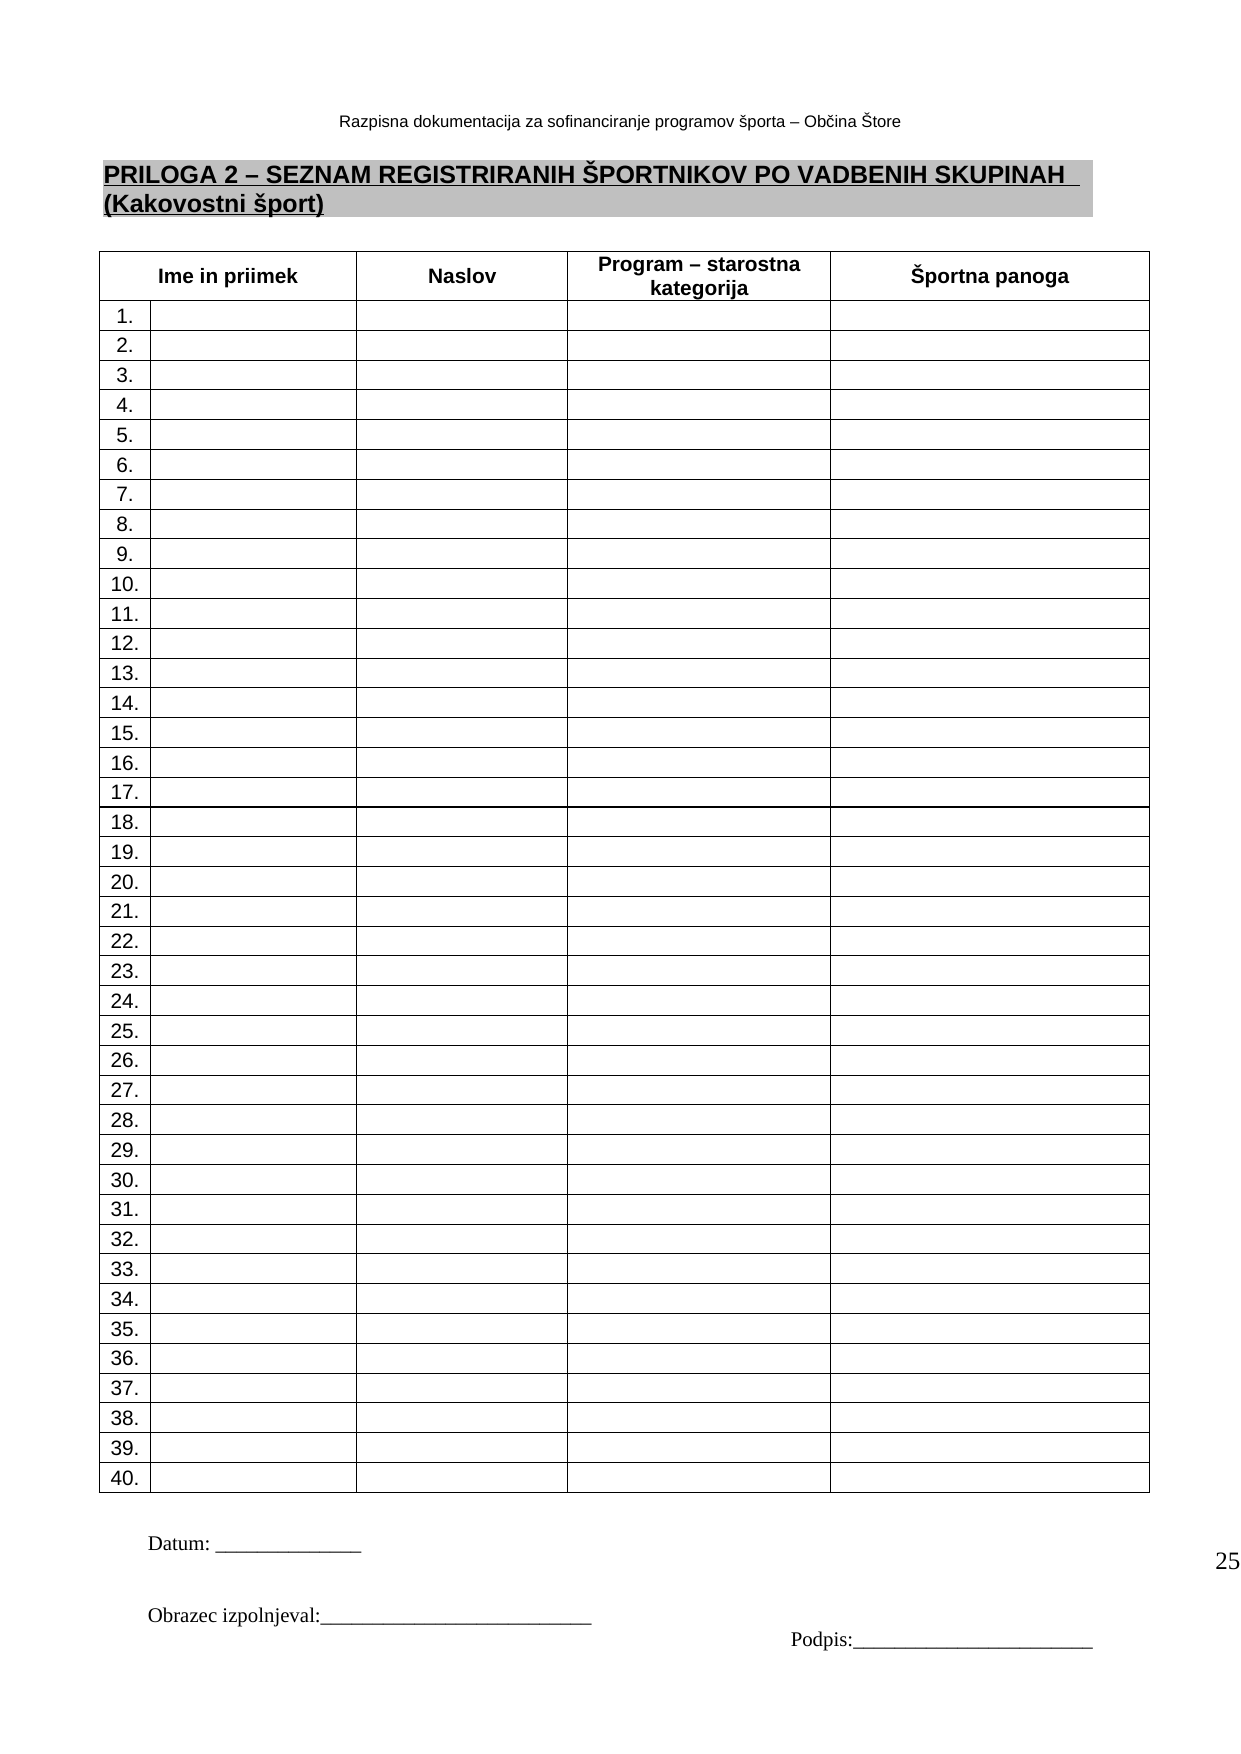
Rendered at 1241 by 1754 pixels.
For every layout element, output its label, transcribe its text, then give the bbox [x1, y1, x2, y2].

table_cell 36. [100, 1344, 150, 1372]
table_cell 17. [100, 778, 150, 806]
table_cell [831, 480, 1149, 508]
table_cell [568, 1076, 830, 1104]
table_cell [151, 1463, 356, 1492]
table_cell [151, 688, 356, 717]
table_cell [357, 1046, 567, 1074]
table_cell [831, 748, 1149, 777]
table_cell [151, 748, 356, 777]
table_cell [831, 1105, 1149, 1134]
table_cell 32. [100, 1225, 150, 1253]
table_cell 2. [100, 331, 150, 359]
table_cell 35. [100, 1314, 150, 1343]
text PRILOGA 2 – SEZNAM REGISTRIRANIH ŠPORTNIKOV PO VADBENIH SKUPINAH (Kakovostni šport) [103, 160, 1093, 217]
table_cell [357, 1344, 567, 1372]
table_cell 26. [100, 1046, 150, 1074]
table_cell [568, 897, 830, 926]
table_cell [831, 688, 1149, 717]
table_cell [151, 837, 356, 866]
table_cell [357, 361, 567, 389]
table_cell 37. [100, 1374, 150, 1402]
table_cell 20. [100, 867, 150, 896]
table_cell 23. [100, 956, 150, 985]
table_cell [831, 420, 1149, 449]
table_cell [568, 1046, 830, 1074]
table_cell [831, 629, 1149, 657]
table_cell [568, 599, 830, 628]
table_cell [151, 956, 356, 985]
table_cell [831, 1195, 1149, 1223]
table_cell [151, 1403, 356, 1432]
table_cell [357, 1076, 567, 1104]
table_cell [357, 1254, 567, 1283]
table_cell 12. [100, 629, 150, 657]
table_cell [831, 867, 1149, 896]
table_cell [151, 927, 356, 955]
table_cell [831, 331, 1149, 359]
table_cell [831, 1403, 1149, 1432]
table_header Športna panoga [831, 252, 1149, 300]
table_cell [831, 1374, 1149, 1402]
table_cell [568, 986, 830, 1015]
table_cell [357, 450, 567, 479]
table_cell [151, 1046, 356, 1074]
table_cell [357, 718, 567, 747]
table_cell [357, 1403, 567, 1432]
table_cell [831, 1165, 1149, 1194]
table_cell [568, 510, 830, 538]
table_cell [831, 927, 1149, 955]
table_cell 31. [100, 1195, 150, 1223]
table_cell [831, 450, 1149, 479]
table_cell [357, 1105, 567, 1134]
table_cell 40. [100, 1463, 150, 1492]
table_cell [151, 1165, 356, 1194]
table_cell [831, 897, 1149, 926]
table_cell [151, 1195, 356, 1223]
table_cell 4. [100, 390, 150, 419]
table_cell [357, 1135, 567, 1164]
table_cell [831, 1463, 1149, 1492]
table_cell [357, 1314, 567, 1343]
table_cell [568, 778, 830, 806]
table_cell 1. [100, 301, 150, 330]
table_cell [568, 837, 830, 866]
table_cell [357, 1165, 567, 1194]
table_cell [568, 539, 830, 568]
table_cell [568, 1284, 830, 1313]
table_cell [831, 301, 1149, 330]
table_cell 25. [100, 1016, 150, 1045]
table_cell [568, 1016, 830, 1045]
table_cell [151, 301, 356, 330]
table_cell [357, 480, 567, 508]
table_cell [568, 1374, 830, 1402]
table_cell [831, 1284, 1149, 1313]
table_cell [831, 986, 1149, 1015]
table_cell [831, 510, 1149, 538]
table_cell [831, 956, 1149, 985]
table_cell [151, 808, 356, 836]
table_cell [357, 897, 567, 926]
table_cell [568, 956, 830, 985]
table_cell [568, 808, 830, 836]
table_cell [151, 1254, 356, 1283]
table_cell [357, 1195, 567, 1223]
table_cell [831, 1135, 1149, 1164]
table_cell 11. [100, 599, 150, 628]
table_cell [357, 1463, 567, 1492]
table_cell [357, 1284, 567, 1313]
table_header Program – starostna kategorija [568, 252, 830, 300]
table_cell [151, 361, 356, 389]
table_cell 38. [100, 1403, 150, 1432]
table_cell 19. [100, 837, 150, 866]
table_cell [151, 1344, 356, 1372]
table_cell 10. [100, 569, 150, 598]
table_cell [831, 569, 1149, 598]
table_header Ime in priimek [100, 252, 356, 300]
table_cell [151, 1076, 356, 1104]
table_cell [831, 1225, 1149, 1253]
table_cell [568, 361, 830, 389]
table_cell 30. [100, 1165, 150, 1194]
table_cell [357, 1016, 567, 1045]
table_cell [568, 688, 830, 717]
table_cell [151, 539, 356, 568]
table_cell 27. [100, 1076, 150, 1104]
table_cell [568, 420, 830, 449]
table_cell [151, 420, 356, 449]
table_cell [568, 301, 830, 330]
table_cell 18. [100, 808, 150, 836]
table_cell 21. [100, 897, 150, 926]
table_cell [357, 927, 567, 955]
table_cell 3. [100, 361, 150, 389]
table_cell [357, 1374, 567, 1402]
table_cell [568, 480, 830, 508]
table_cell [831, 599, 1149, 628]
table_cell [568, 1314, 830, 1343]
table_cell [568, 927, 830, 955]
table_cell [357, 956, 567, 985]
table_cell [568, 1463, 830, 1492]
table_cell [151, 629, 356, 657]
table_cell [831, 718, 1149, 747]
table_cell [568, 450, 830, 479]
table_cell [151, 599, 356, 628]
table_cell [568, 331, 830, 359]
table_cell 13. [100, 659, 150, 687]
table_cell [151, 1225, 356, 1253]
table_cell 33. [100, 1254, 150, 1283]
table_cell [151, 867, 356, 896]
table_cell [831, 808, 1149, 836]
table_cell [151, 659, 356, 687]
table_cell [151, 1374, 356, 1402]
table_cell [831, 1344, 1149, 1372]
table_cell [151, 1433, 356, 1462]
table_cell [151, 331, 356, 359]
table_cell [151, 986, 356, 1015]
table_cell [151, 569, 356, 598]
table_cell 24. [100, 986, 150, 1015]
table_cell [568, 1165, 830, 1194]
table_cell [151, 897, 356, 926]
table_cell 22. [100, 927, 150, 955]
table_cell [831, 659, 1149, 687]
table_cell [357, 986, 567, 1015]
table_cell [568, 390, 830, 419]
table_cell [151, 1135, 356, 1164]
table_cell 39. [100, 1433, 150, 1462]
table_cell [357, 539, 567, 568]
table_cell [151, 480, 356, 508]
table_cell [568, 1254, 830, 1283]
table_cell 7. [100, 480, 150, 508]
table_cell [831, 1314, 1149, 1343]
table_cell [151, 718, 356, 747]
table_cell [357, 510, 567, 538]
table_cell [831, 837, 1149, 866]
table_cell [568, 1344, 830, 1372]
table_cell [151, 450, 356, 479]
table_cell 14. [100, 688, 150, 717]
table_cell [831, 390, 1149, 419]
table_cell 8. [100, 510, 150, 538]
table_cell [568, 718, 830, 747]
table_cell 16. [100, 748, 150, 777]
table_cell [151, 1284, 356, 1313]
table_cell [357, 1433, 567, 1462]
table_cell [831, 1016, 1149, 1045]
table_cell [357, 420, 567, 449]
table_cell [357, 331, 567, 359]
table_cell [568, 748, 830, 777]
table_cell [568, 569, 830, 598]
table_cell [357, 569, 567, 598]
table_cell [568, 659, 830, 687]
table_cell [831, 1254, 1149, 1283]
table_cell [831, 539, 1149, 568]
table_cell 5. [100, 420, 150, 449]
table_cell [357, 390, 567, 419]
table_cell [357, 867, 567, 896]
table_cell [357, 778, 567, 806]
table_cell [357, 688, 567, 717]
table_cell [357, 808, 567, 836]
table_cell [831, 778, 1149, 806]
table_cell [568, 629, 830, 657]
table_cell 6. [100, 450, 150, 479]
table_cell [568, 1195, 830, 1223]
table_cell [568, 1105, 830, 1134]
table_cell [151, 1314, 356, 1343]
table_cell [151, 390, 356, 419]
table_cell [831, 361, 1149, 389]
table_cell [357, 301, 567, 330]
table_cell [151, 1105, 356, 1134]
table_cell [357, 659, 567, 687]
table_cell [357, 629, 567, 657]
table_cell [568, 1225, 830, 1253]
table_cell [831, 1046, 1149, 1074]
table_cell [568, 1403, 830, 1432]
table_cell 15. [100, 718, 150, 747]
table_cell [357, 748, 567, 777]
table_cell [357, 1225, 567, 1253]
table_cell [831, 1076, 1149, 1104]
table_cell [831, 1433, 1149, 1462]
table_cell [568, 1135, 830, 1164]
table_cell [568, 1433, 830, 1462]
table_cell [568, 867, 830, 896]
table_cell [151, 1016, 356, 1045]
table_cell [151, 510, 356, 538]
table_cell 34. [100, 1284, 150, 1313]
table_cell 29. [100, 1135, 150, 1164]
table_cell [357, 837, 567, 866]
table_cell [357, 599, 567, 628]
table_cell 9. [100, 539, 150, 568]
table_cell [151, 778, 356, 806]
table_cell 28. [100, 1105, 150, 1134]
table_header Naslov [357, 252, 567, 300]
